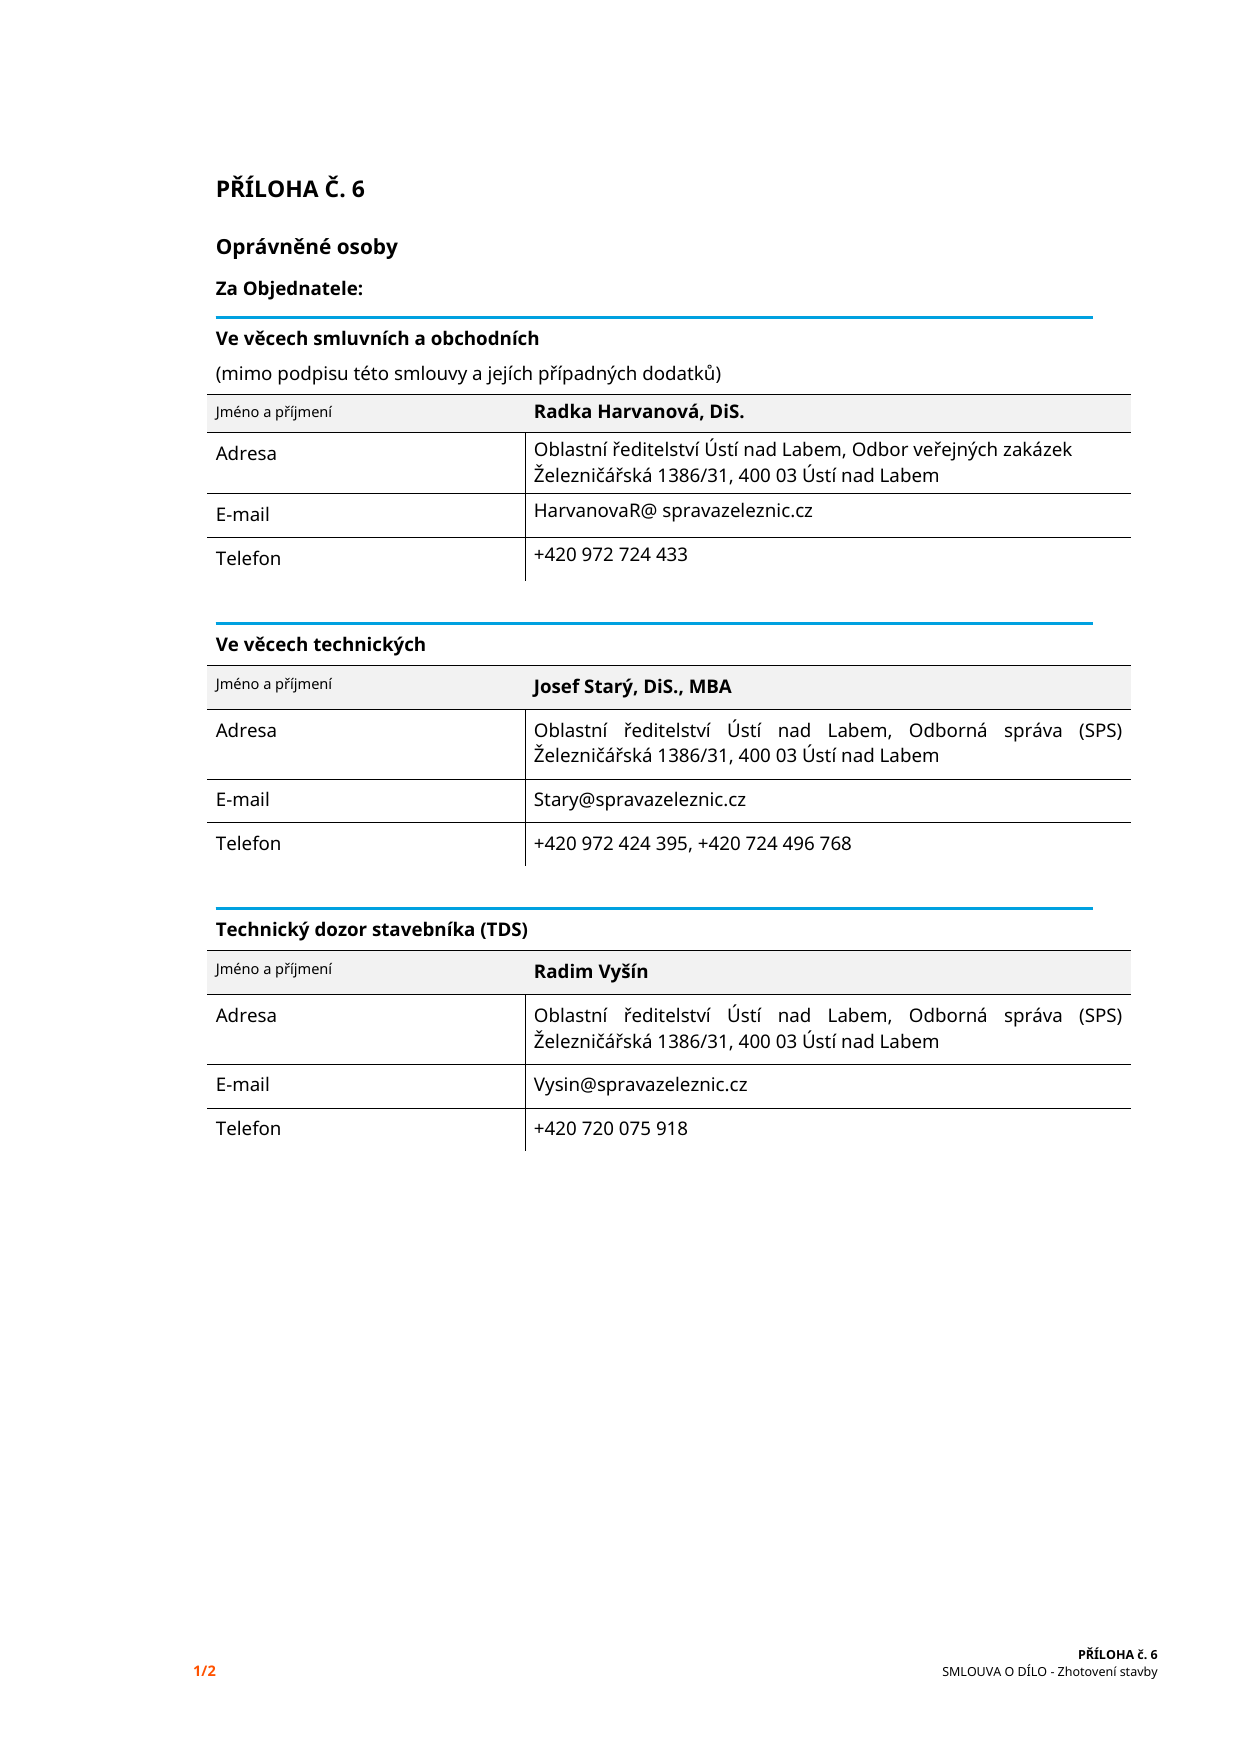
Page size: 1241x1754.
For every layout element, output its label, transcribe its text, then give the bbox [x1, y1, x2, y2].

table_cell +420 972 724 433 [526, 538, 1131, 581]
table_cell E-mail [207, 780, 525, 822]
table_cell Telefon [207, 1109, 525, 1151]
table_header Jméno a příjmení [207, 666, 526, 709]
table_header Jméno a příjmení [207, 951, 526, 994]
text (mimo podpisu této smlouvy a jejích případných dodatků) [216, 350, 1093, 385]
table_cell Oblastní ředitelství Ústí nad Labem, Odbor veřejných zakázek Železničářská 1386/31, 400 03 Ústí nad Labem [526, 433, 1131, 493]
text Příloha č. 6 [216, 172, 1093, 204]
table_cell E-mail [207, 1065, 525, 1107]
table_cell Telefon [207, 823, 525, 866]
table_cell Oblastní ředitelství Ústí nad Labem, Odborná správa (SPS) Železničářská 1386/31, 400 03 Ústí nad Labem [526, 995, 1131, 1063]
table_cell E-mail [207, 494, 525, 537]
table_cell Adresa [207, 995, 525, 1063]
text Oprávněné osoby [216, 232, 1093, 260]
table_cell Telefon [207, 538, 525, 581]
table_header Radim Vyšín [526, 951, 1131, 994]
text Za Objednatele: [216, 276, 1093, 301]
table_cell HarvanovaR@ spravazeleznic.cz [526, 494, 1131, 537]
text Ve věcech technických [216, 625, 1093, 656]
table_cell Vysin@spravazeleznic.cz [526, 1065, 1131, 1107]
table_cell Stary@spravazeleznic.cz [526, 780, 1131, 822]
table_cell +420 720 075 918 [526, 1109, 1131, 1151]
text Technický dozor stavebníka (TDS) [216, 910, 1093, 942]
table_header Josef Starý, DiS., MBA [526, 666, 1131, 709]
table_header Jméno a příjmení [207, 395, 526, 432]
table_cell Adresa [207, 710, 525, 778]
table_cell +420 972 424 395, +420 724 496 768 [526, 823, 1131, 866]
text Ve věcech smluvních a obchodních [216, 319, 1093, 350]
table_header Radka Harvanová, DiS. [526, 395, 1131, 432]
table_cell Oblastní ředitelství Ústí nad Labem, Odborná správa (SPS) Železničářská 1386/31, 400 03 Ústí nad Labem [526, 710, 1131, 778]
table_cell Adresa [207, 433, 525, 493]
